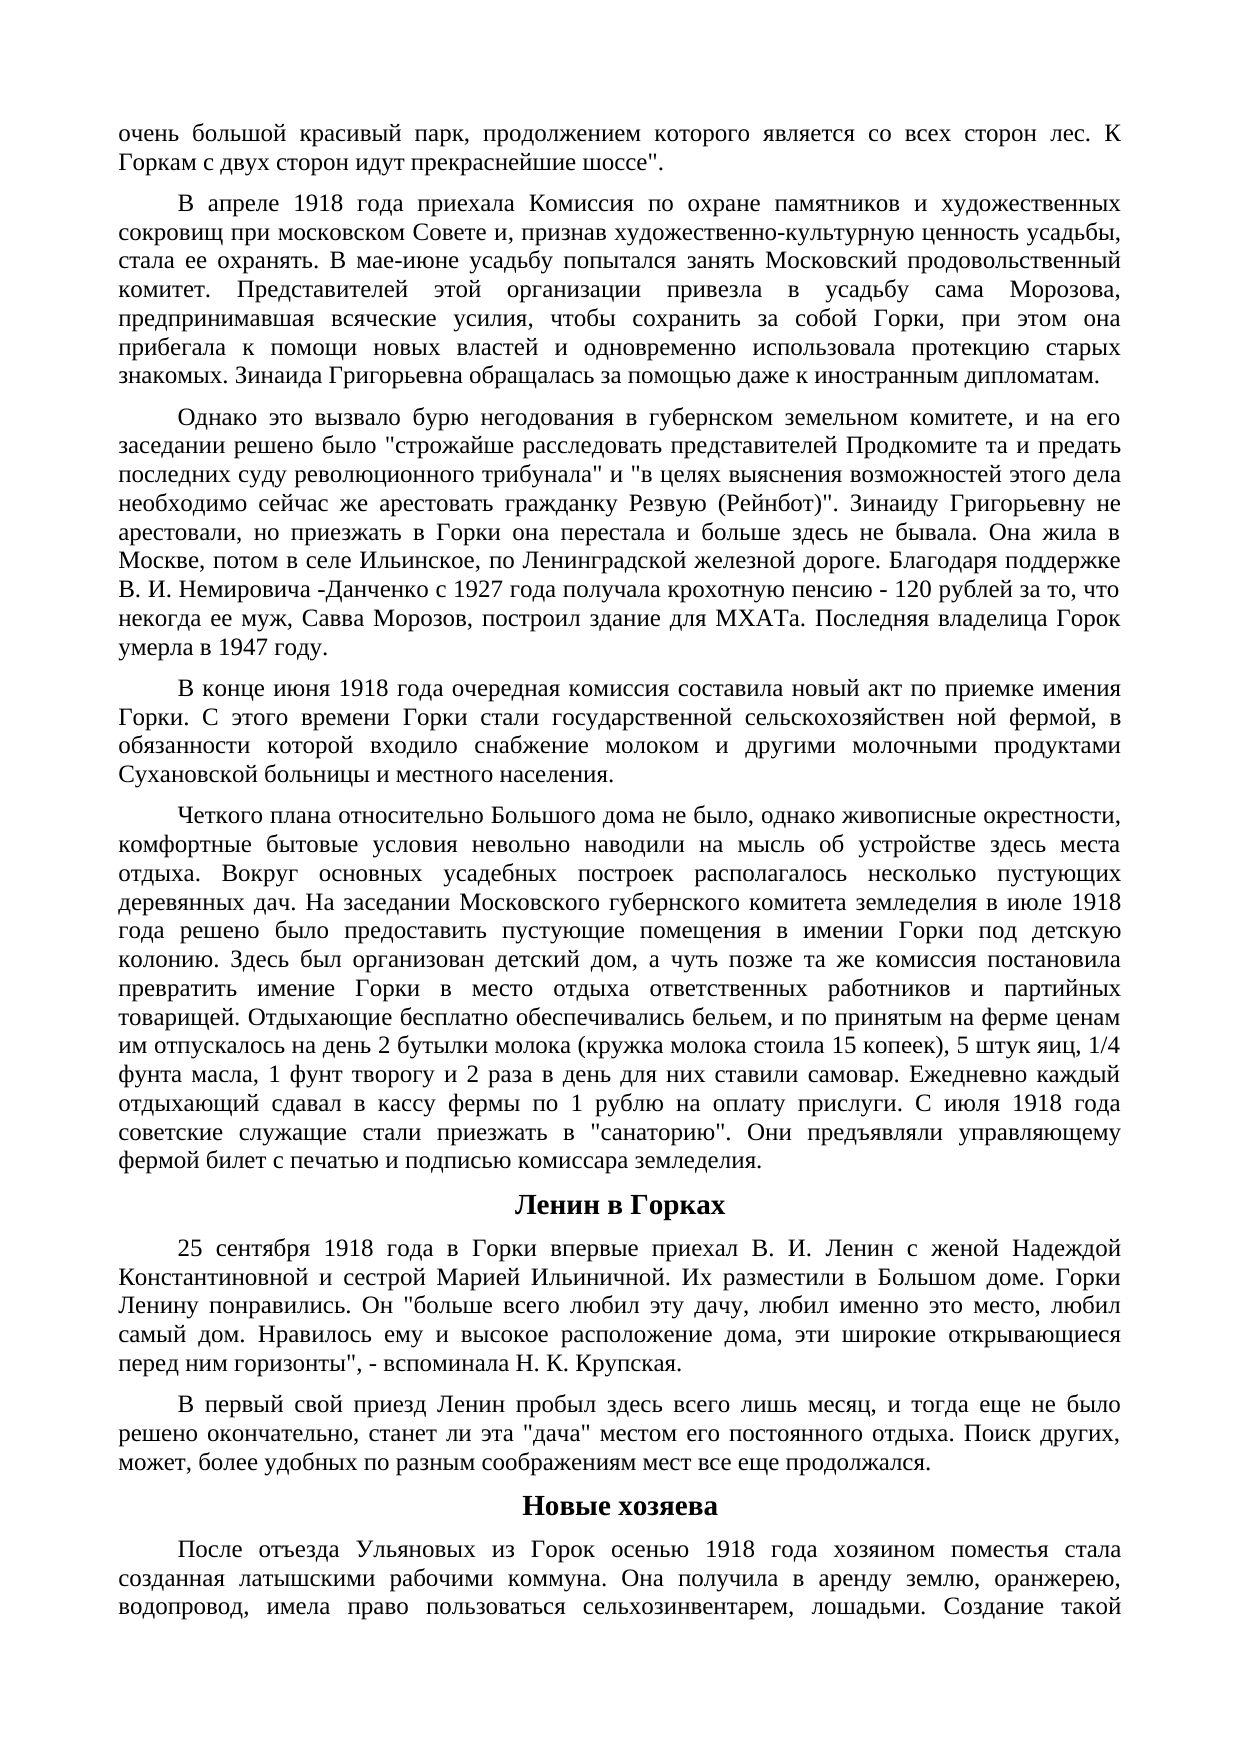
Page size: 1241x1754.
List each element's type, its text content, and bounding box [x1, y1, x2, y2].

text Однако это вызвало бурю негодования в губернском земельном комитете, и на его заседании решено было "строжайше расследовать представителей Продкомите та и предать последних суду революционного трибунала" и "в целях выяснения возможностей этого дела необходимо сейчас же арестовать гражданку Резвую (Рейнбот)". Зинаиду Григорьевну не арестовали, но приезжать в Горки она перестала и больше здесь не бывала. Она жила в Москве, потом в селе Ильинское, по Ленинградской железной дороге. Благодаря поддержке В. И. Немировича -Данченко с 1927 года получала крохотную пенсию - 120 рублей за то, что некогда ее муж, Савва Морозов, построил здание для МХАТа. Последняя владелица Горок умерла в 1947 году. [118, 402, 1122, 661]
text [118, 1534, 1122, 1620]
text В первый свой приезд Ленин пробыл здесь всего лишь месяц, и тогда еще не было решено окончательно, станет ли эта "дача" местом его постоянного отдыха. Поиск других, может, более удобных по разным соображениям мест все еще продолжался. [118, 1389, 1122, 1475]
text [118, 118, 1122, 176]
text Новые хозяева [118, 1488, 1122, 1521]
text 25 сентября 1918 года в Горки впервые приехал В. И. Ленин с женой Надеждой Константиновной и сестрой Марией Ильиничной. Их разместили в Большом доме. Горки Ленину понравились. Он "больше всего любил эту дачу, любил именно это место, любил самый дом. Нравилось ему и высокое расположение дома, эти широкие открывающиеся перед ним горизонты", - вспоминала Н. К. Крупская. [118, 1233, 1122, 1377]
text В конце июня 1918 года очередная комиссия составила новый акт по приемке имения Горки. С этого времени Горки стали государственной сельскохозяйствен ной фермой, в обязанности которой входило снабжение молоком и другими молочными продуктами Сухановской больницы и местного населения. [118, 673, 1122, 788]
text Ленин в Горках [118, 1187, 1122, 1220]
text В апреле 1918 года приехала Комиссия по охране памятников и художественных сокровищ при московском Совете и, признав художественно-культурную ценность усадьбы, стала ее охранять. В мае-июне усадьбу попытался занять Московский продовольственный комитет. Представителей этой организации привезла в усадьбу сама Морозова, предпринимавшая всяческие усилия, чтобы сохранить за собой Горки, при этом она прибегала к помощи новых властей и одновременно использовала протекцию старых знакомых. Зинаида Григорьевна обращалась за помощью даже к иностранным дипломатам. [118, 188, 1122, 389]
text Четкого плана относительно Большого дома не было, однако живописные окрестности, комфортные бытовые условия невольно наводили на мысль об устройстве здесь места отдыха. Вокруг основных усадебных построек располагалось несколько пустующих деревянных дач. На заседании Московского губернского комитета земледелия в июле 1918 года решено было предоставить пустующие помещения в имении Горки под детскую колонию. Здесь был организован детский дом, а чуть позже та же комиссия постановила превратить имение Горки в место отдыха ответственных работников и партийных товарищей. Отдыхающие бесплатно обеспечивались бельем, и по принятым на ферме ценам им отпускалось на день 2 бутылки молока (кружка молока стоила 15 копеек), 5 штук яиц, 1/4 фунта масла, 1 фунт творогу и 2 раза в день для них ставили самовар. Ежедневно каждый отдыхающий сдавал в кассу фермы по 1 рублю на оплату прислуги. С июля 1918 года советские служащие стали приезжать в "санаторию". Они предъявляли управляющему фермой билет с печатью и подписью комиссара земледелия. [118, 801, 1122, 1174]
